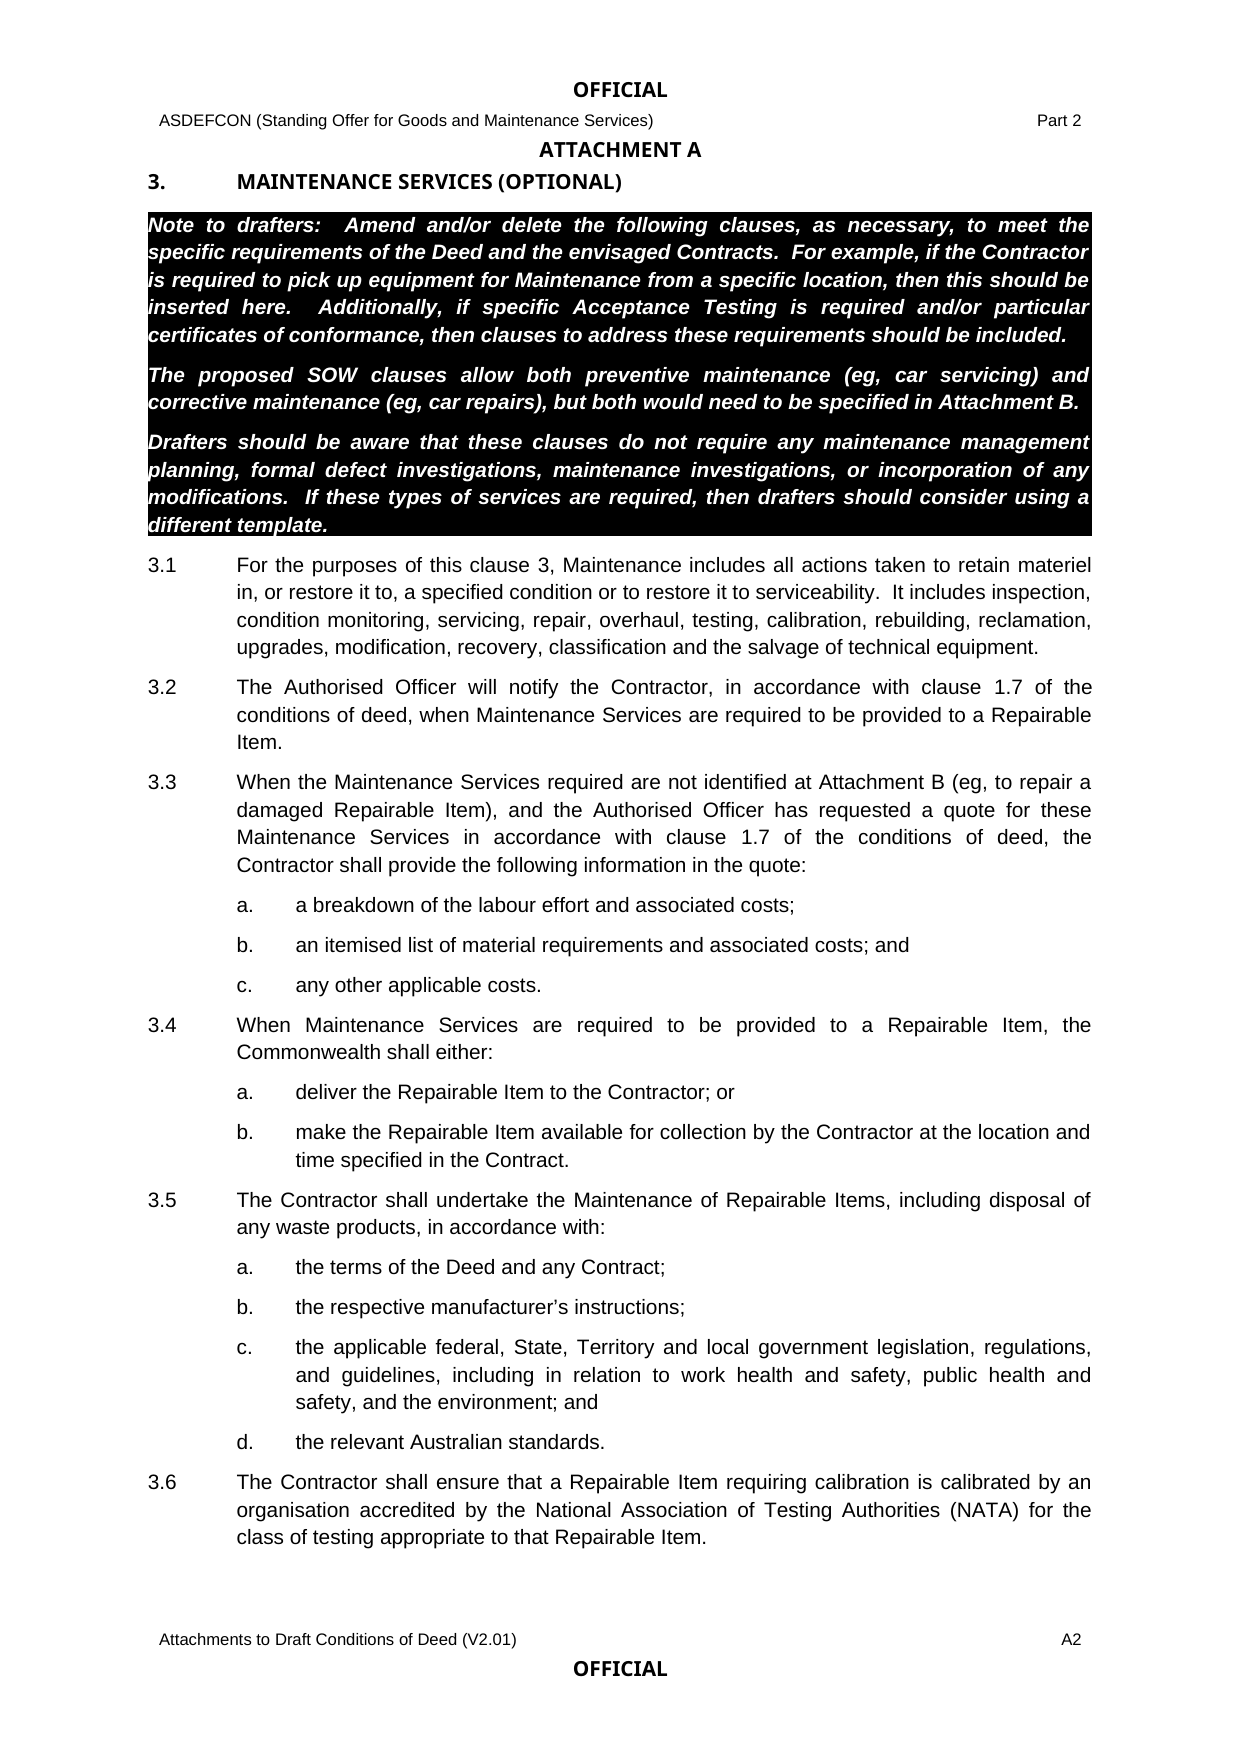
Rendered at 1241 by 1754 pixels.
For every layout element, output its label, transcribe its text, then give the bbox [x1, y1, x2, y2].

text When the Maintenance Services required are not identified at Attachment B (eg, to repair a damaged Repairable Item), and the Authorised Officer has requested a quote for these Maintenance Services in accordance with clause 1.7 of the conditions of deed, the Contractor shall provide the following information in the quote: [148, 770, 1092, 876]
text the terms of the Deed and any Contract; [236, 1255, 1092, 1279]
text the relevant Australian standards. [236, 1430, 1092, 1454]
text When Maintenance Services are required to be provided to a Repairable Item, the Commonwealth shall either: [148, 1012, 1092, 1064]
text Note to drafters: Amend and/or delete the following clauses, as necessary, to meet the specific requirements of the Deed and the envisaged Contracts. For example, if the Contractor is required to pick up equipment for Maintenance from a specific location, then this should be inserted here. Additionally, if specific Acceptance Testing is required and/or particular certificates of conformance, then clauses to address these requirements should be included. [148, 212, 1092, 346]
text any other applicable costs. [236, 972, 1092, 996]
text an itemised list of material requirements and associated costs; and [236, 932, 1092, 956]
text The Contractor shall undertake the Maintenance of Repairable Items, including disposal of any waste products, in accordance with: [148, 1187, 1092, 1239]
text For the purposes of this clause 3, Maintenance includes all actions taken to retain materiel in, or restore it to, a specified condition or to restore it to serviceability. It includes inspection, condition monitoring, servicing, repair, overhaul, testing, calibration, rebuilding, reclamation, upgrades, modification, recovery, classification and the salvage of technical equipment. [148, 552, 1092, 659]
text Drafters should be aware that these clauses do not require any maintenance management planning, formal defect investigations, maintenance investigations, or incorporation of any modifications. If these types of services are required, then drafters should consider using a different template. [148, 430, 1092, 536]
text the respective manufacturer’s instructions; [236, 1295, 1092, 1319]
text The Authorised Officer will notify the Contractor, in accordance with clause 1.7 of the conditions of deed, when Maintenance Services are required to be provided to a Repairable Item. [148, 675, 1092, 754]
text The Contractor shall ensure that a Repairable Item requiring calibration is calibrated by an organisation accredited by the National Association of Testing Authorities (NATA) for the class of testing appropriate to that Repairable Item. [148, 1470, 1092, 1549]
text make the Repairable Item available for collection by the Contractor at the location and time specified in the Contract. [236, 1120, 1092, 1171]
text deliver the Repairable Item to the Contractor; or [236, 1080, 1092, 1104]
text a breakdown of the labour effort and associated costs; [236, 892, 1092, 916]
text The proposed SOW clauses allow both preventive maintenance (eg, car servicing) and corrective maintenance (eg, car repairs), but both would need to be specified in Attachment B. [148, 362, 1092, 414]
text the applicable federal, State, Territory and local government legislation, regulations, and guidelines, including in relation to work health and safety, public health and safety, and the environment; and [236, 1335, 1092, 1414]
text MAINTENANCE SERVICES (OPTIONAL) [148, 167, 1092, 196]
